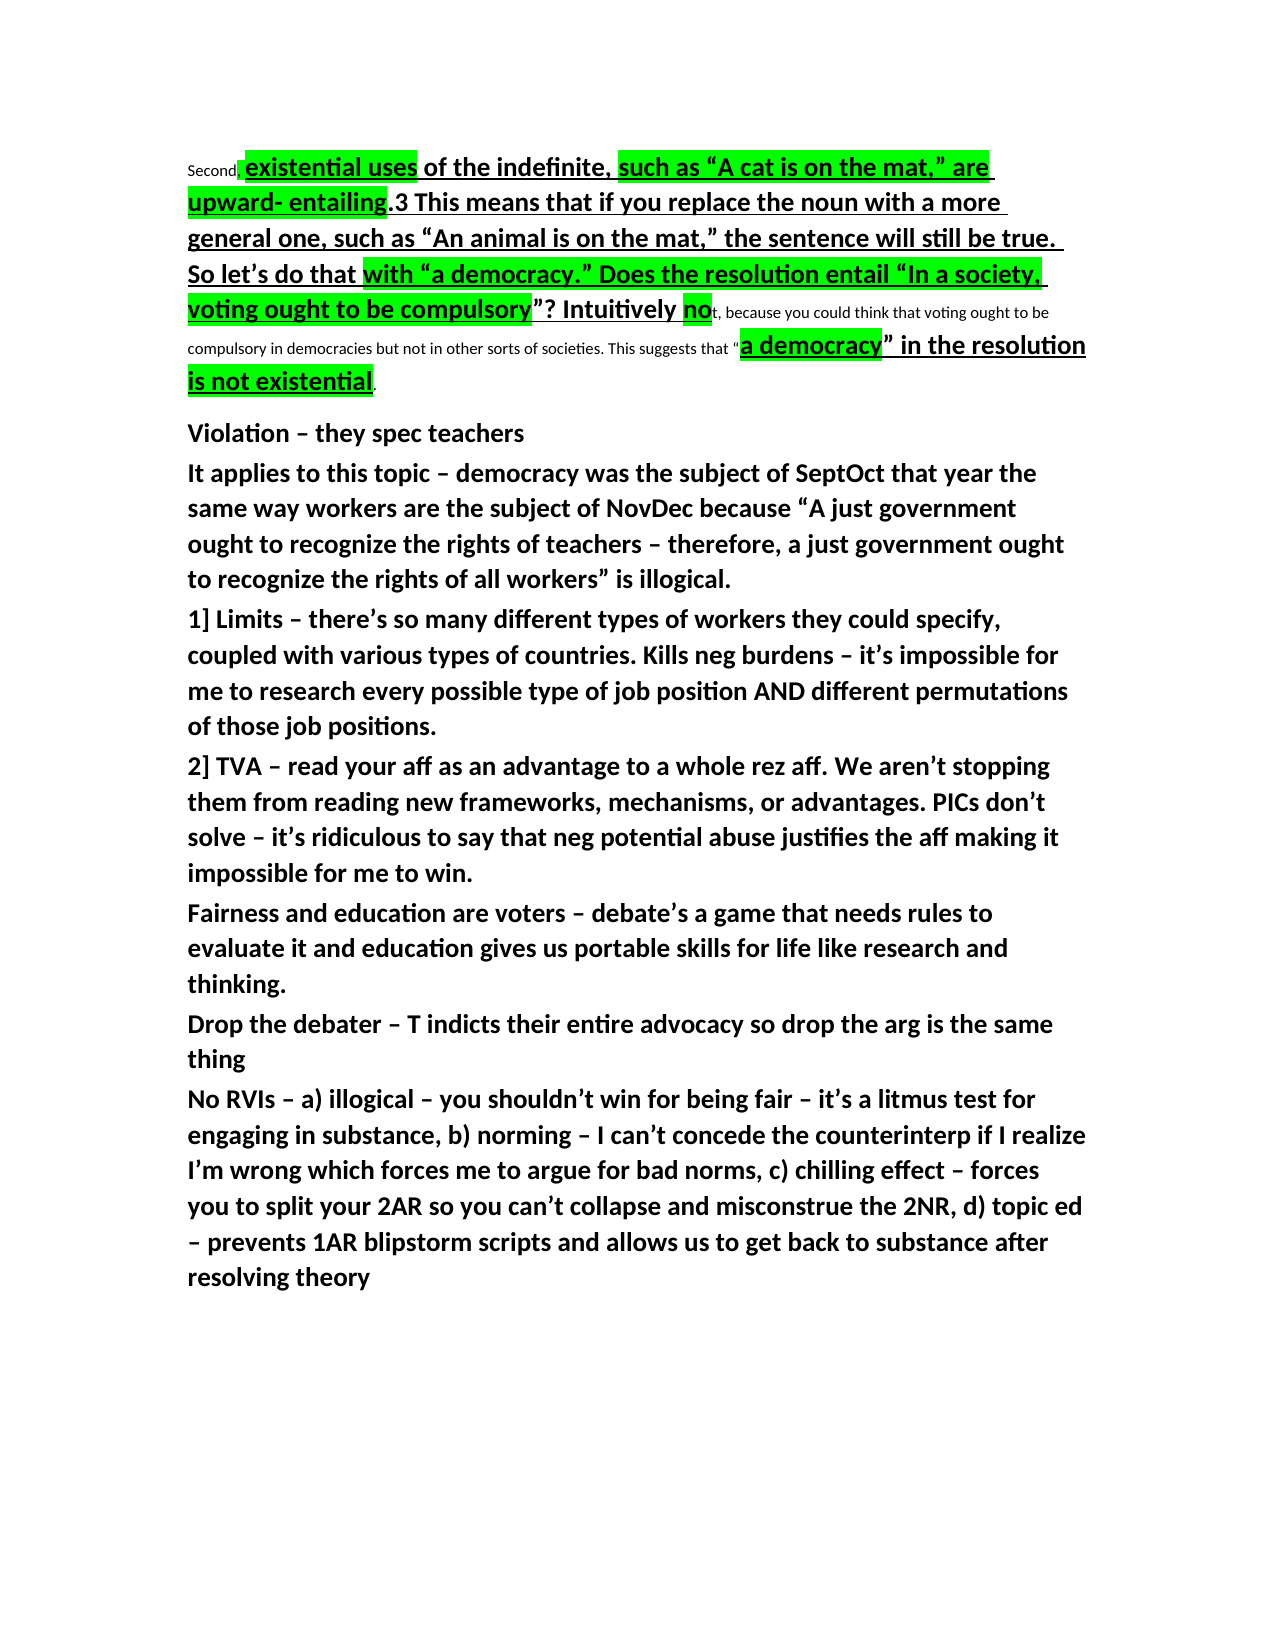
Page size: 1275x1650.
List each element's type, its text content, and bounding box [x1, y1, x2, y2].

text Second, existential uses of the indefinite, such as “A cat is on the mat,” are upward- entailing.3 This means that if you replace the noun with a more general one, such as “An animal is on the mat,” the sentence will still be true. So let’s do that with “a democracy.” Does the resolution entail “In a society, voting ought to be compulsory”? Intuitively not, because you could think that voting ought to be compulsory in democracies but not in other sorts of societies. This suggests that “a democracy” in the resolution is not existential. [187, 150, 1087, 397]
subtitle It applies to this topic – democracy was the subject of SeptOct that year the same way workers are the subject of NovDec because “A just government ought to recognize the rights of teachers – therefore, a just government ought to recognize the rights of all workers” is illogical. [187, 456, 1087, 596]
subtitle Violation – they spec teachers [187, 416, 1087, 449]
subtitle Drop the debater – T indicts their entire advocacy so drop the arg is the same thing [187, 1007, 1087, 1076]
subtitle Fairness and education are voters – debate’s a game that needs rules to evaluate it and education gives us portable skills for life like research and thinking. [187, 896, 1087, 1000]
subtitle No RVIs – a) illogical – you shouldn’t win for being fair – it’s a litmus test for engaging in substance, b) norming – I can’t concede the counterinterp if I realize I’m wrong which forces me to argue for bad norms, c) chilling effect – forces you to split your 2AR so you can’t collapse and misconstrue the 2NR, d) topic ed – prevents 1AR blipstorm scripts and allows us to get back to substance after resolving theory [187, 1082, 1087, 1293]
subtitle 1] Limits – there’s so many different types of workers they could specify, coupled with various types of countries. Kills neg burdens – it’s impossible for me to research every possible type of job position AND different permutations of those job positions. [187, 602, 1087, 742]
subtitle 2] TVA – read your aff as an advantage to a whole rez aff. We aren’t stopping them from reading new frameworks, mechanisms, or advantages. PICs don’t solve – it’s ridiculous to say that neg potential abuse justifies the aff making it impossible for me to win. [187, 749, 1087, 889]
